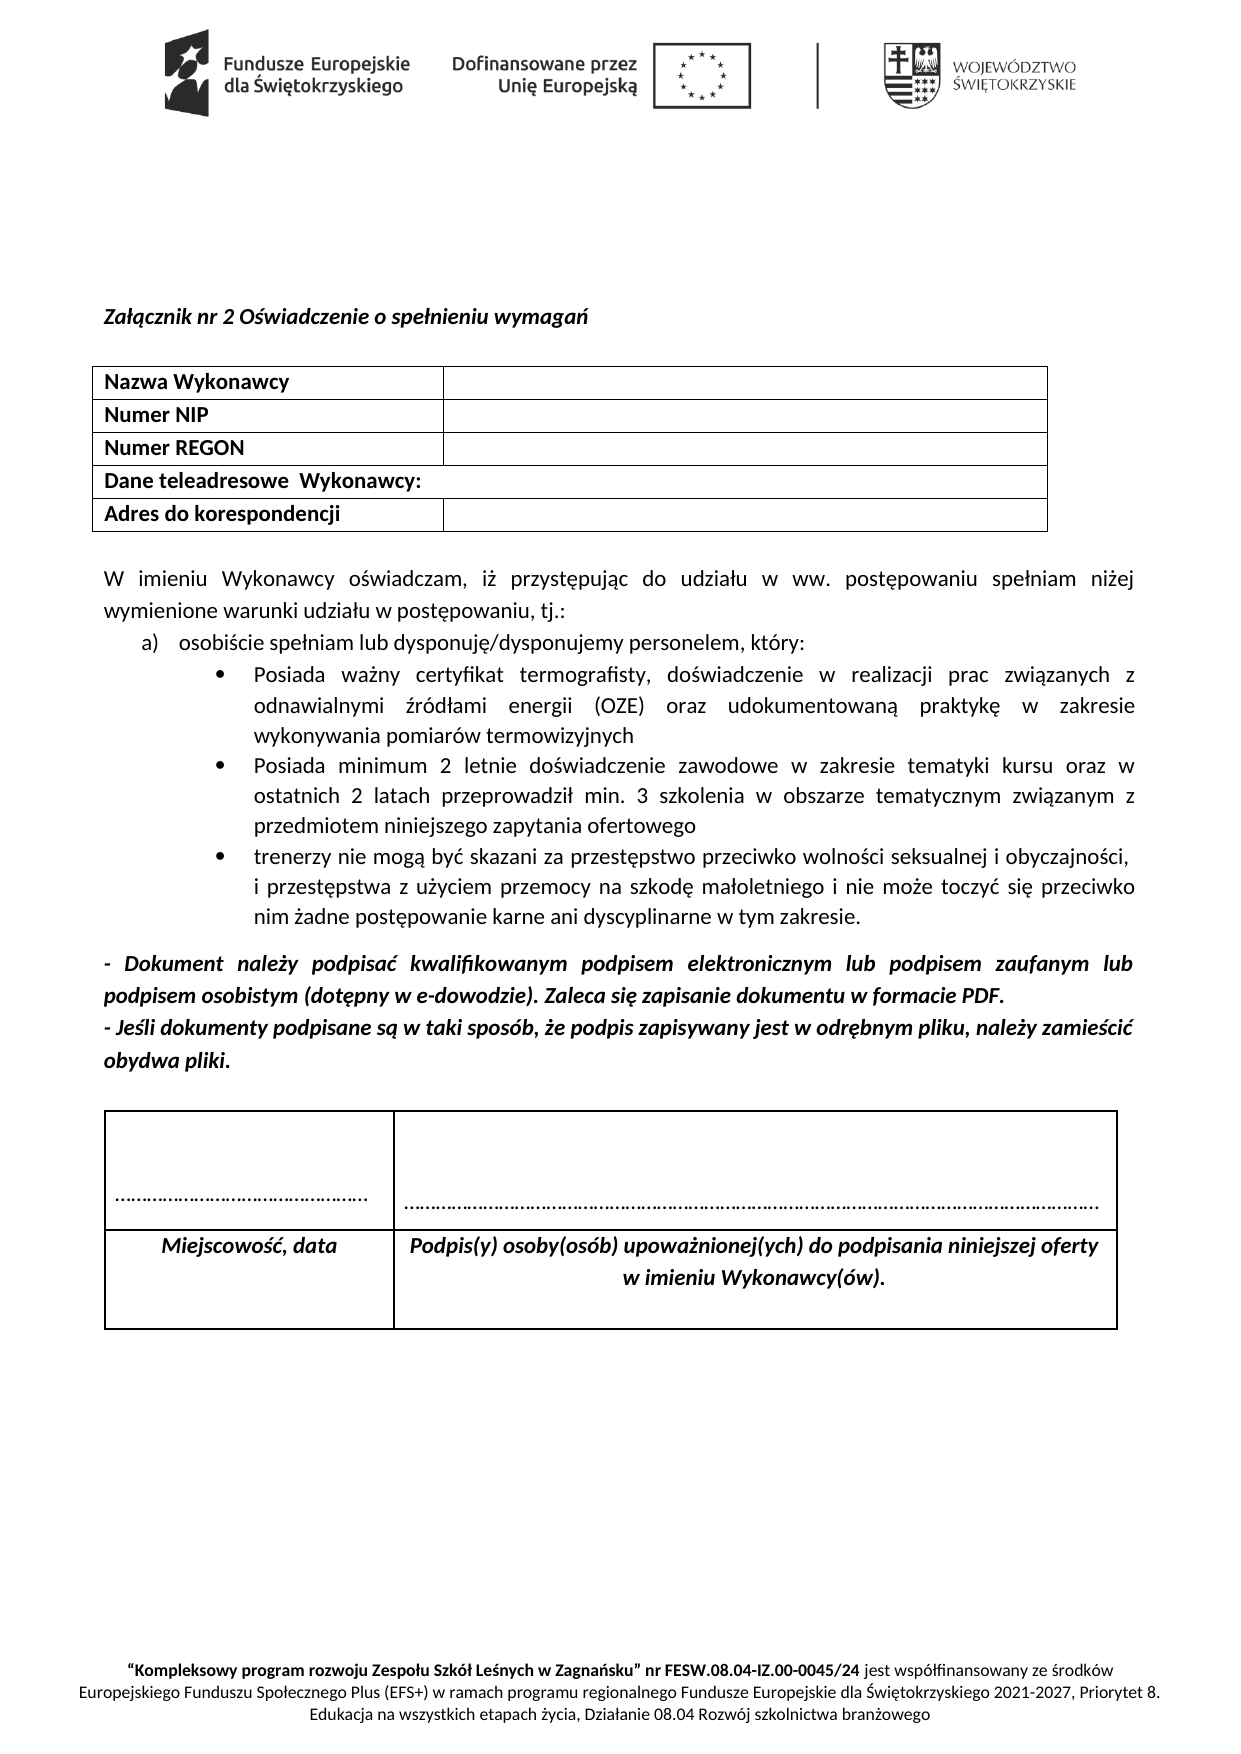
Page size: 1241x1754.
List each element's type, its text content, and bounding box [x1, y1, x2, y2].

table_cell [444, 400, 1047, 432]
table_header ………………………………………… [106, 1112, 393, 1229]
list trenerzy nie mogą być skazani za przestępstwo przeciwko wolności seksualnej i obyczajności, i przestępstwa z użyciem przemocy na szkodę małoletniego i nie może toczyć się przeciwko nim żadne postępowanie karne ani dyscyplinarne w tym zakresie. [216, 842, 1137, 930]
text W imieniu Wykonawcy oświadczam, iż przystępując do udziału w ww. postępowaniu spełniam niżej wymienione warunki udziału w postępowaniu, tj.: [103, 564, 1137, 624]
list Posiada ważny certyfikat termografisty, doświadczenie w realizacji prac związanych z odnawialnymi źródłami energii (OZE) oraz udokumentowaną praktykę w zakresie wykonywania pomiarów termowizyjnych [216, 661, 1137, 749]
table_header Nazwa Wykonawcy [93, 367, 443, 399]
table_cell [444, 433, 1047, 465]
table_cell Miejscowość, data [106, 1231, 393, 1328]
table_cell Adres do korespondencji [93, 499, 443, 531]
table_header …………………………………………………………………………………………………………………… [395, 1112, 1116, 1229]
table_cell Dane teleadresowe Wykonawcy: [93, 466, 1047, 498]
table_cell Numer NIP [93, 400, 443, 432]
picture [164, 29, 1076, 117]
table_cell [444, 499, 1047, 531]
list Posiada minimum 2 letnie doświadczenie zawodowe w zakresie tematyki kursu oraz w ostatnich 2 latach przeprowadził min. 3 szkolenia w obszarze tematycznym związanym z przedmiotem niniejszego zapytania ofertowego [216, 751, 1137, 840]
table_cell Numer REGON [93, 433, 443, 465]
text - Dokument należy podpisać kwalifikowanym podpisem elektronicznym lub podpisem zaufanym lub podpisem osobistym (dotępny w e-dowodzie). Zaleca się zapisanie dokumentu w formacie PDF. [103, 949, 1137, 1009]
text Załącznik nr 2 Oświadczenie o spełnieniu wymagań [103, 302, 1137, 330]
list osobiście spełniam lub dysponuję/dysponujemy personelem, który: [141, 628, 1137, 656]
text - Jeśli dokumenty podpisane są w taki sposób, że podpis zapisywany jest w odrębnym pliku, należy zamieścić obydwa pliki. [103, 1013, 1137, 1074]
table_cell Podpis(y) osoby(osób) upoważnionej(ych) do podpisania niniejszej oferty w imieniu Wykonawcy(ów). [395, 1231, 1116, 1328]
table_header [444, 367, 1047, 399]
